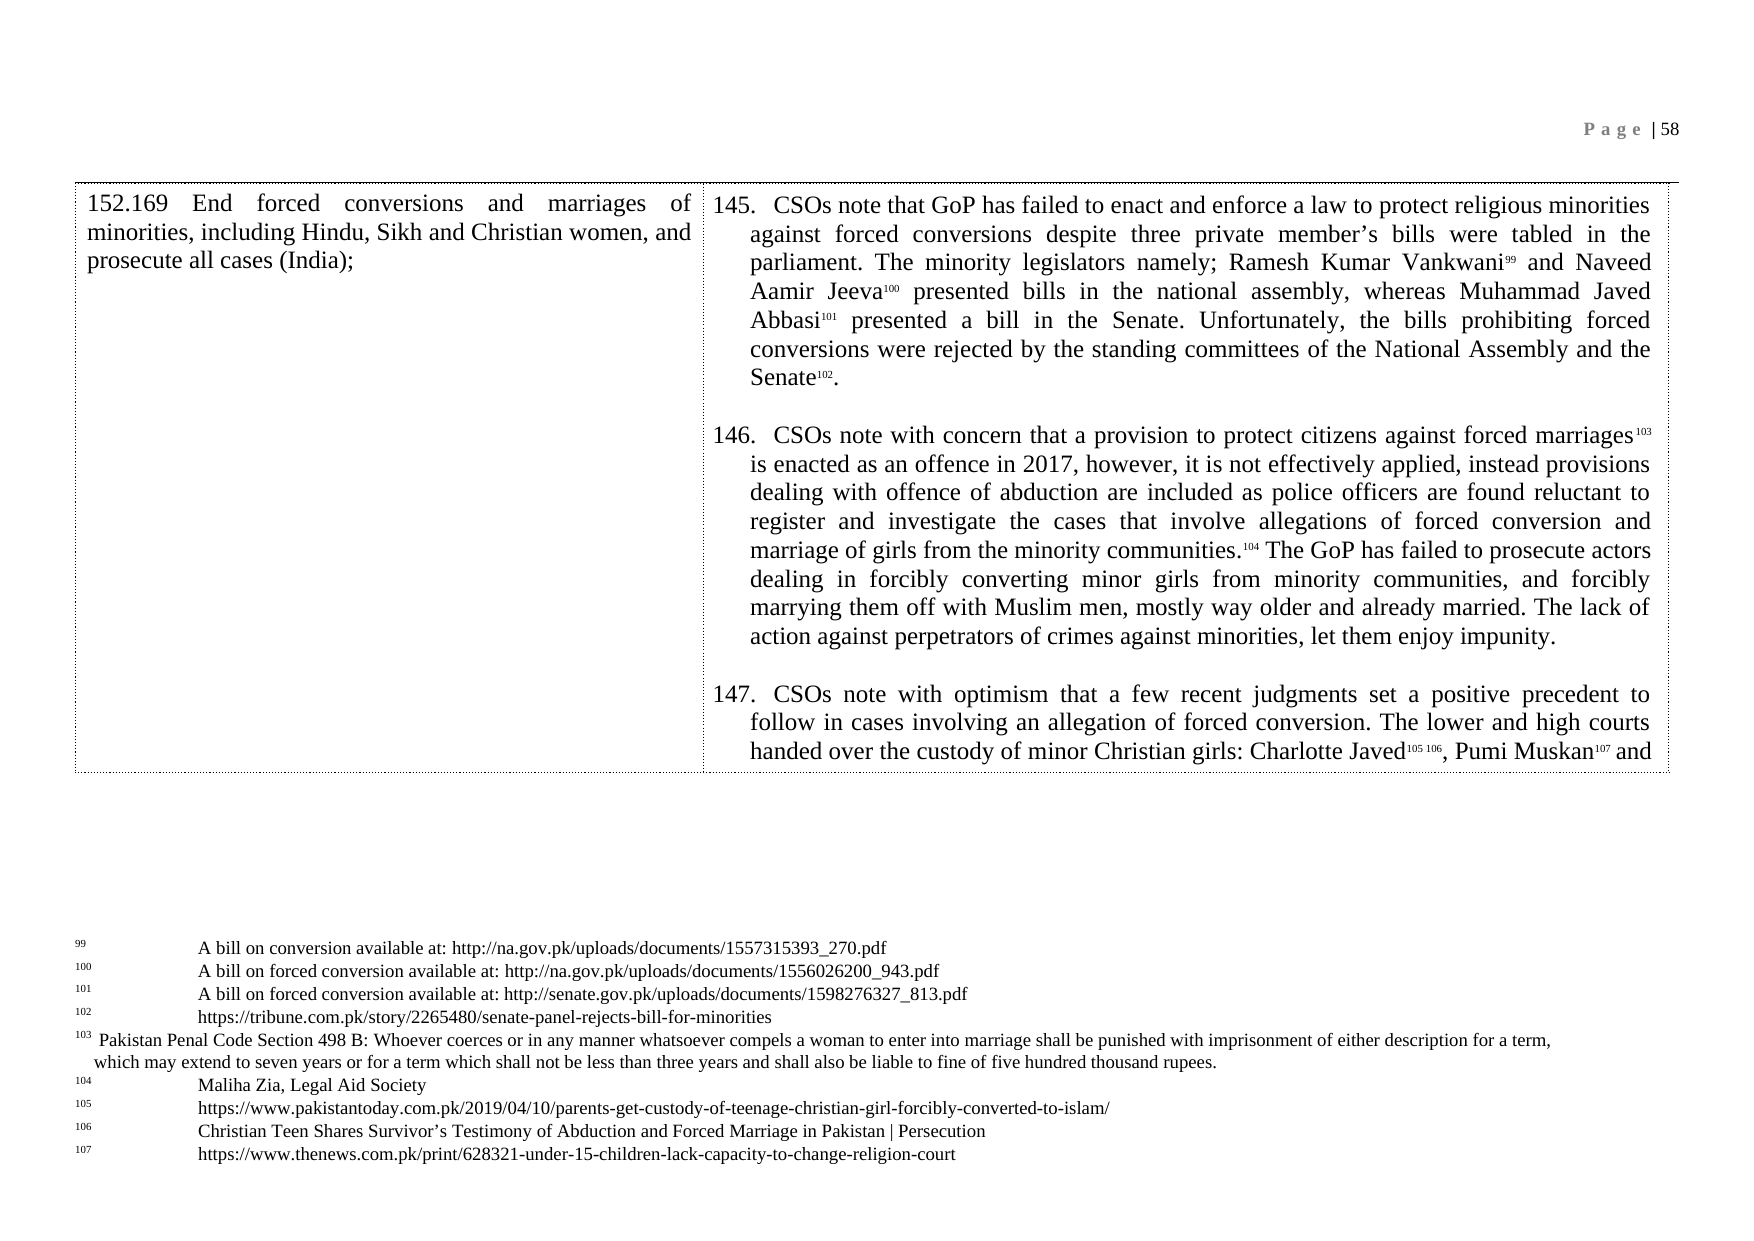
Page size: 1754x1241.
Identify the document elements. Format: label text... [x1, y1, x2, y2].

table_cell 152.169 End forced conversions and marriages of minorities, including Hindu, Sikh and Christian women, and prosecute all cases (India); [76, 183, 703, 772]
table_cell CSOs note that GoP has failed to enact and enforce a law to protect religious minorities against forced conversions despite three private member’s bills were tabled in the parliament. The minority legislators namely; Ramesh Kumar Vankwani and Naveed Aamir Jeeva presented bills in the national assembly, whereas Muhammad Javed Abbasi presented a bill in the Senate. Unfortunately, the bills prohibiting forced conversions were rejected by the standing committees of the National Assembly and the Senate. CSOs note with concern that a provision to protect citizens against forced marriages is enacted as an offence in 2017, however, it is not effectively applied, instead provisions dealing with offence of abduction are included as police officers are found reluctant to register and investigate the cases that involve allegations of forced conversion and marriage of girls from the minority communities. The GoP has failed to prosecute actors dealing in forcibly converting minor girls from minority communities, and forcibly marrying them off with Muslim men, mostly way older and already married. The lack of action against perpetrators of crimes against minorities, let them enjoy impunity. CSOs note with optimism that a few recent judgments set a positive precedent to follow in cases involving an allegation of forced conversion. The lower and high courts handed over the custody of minor Christian girls: Charlotte Javed , Pumi Muskan and Saima Javaid to their parents, whereas Maira Shahbaz managed to flee the abductor in Punjab province. These girls became the victim of forced conversion, sexual abuse and marriage, and remained in the captivity of their abductors for several weeks. The conversion of minor children from minority communities continue unabated despite the Lahore High Court issued a judgment stating that children below 18 years of age, are not Sui Juris, so they lack the legal capacity to change the religion on their own. The Sindh High Court issued a judgment observing that there is no prohibition under the Islamic law or the law of the land for a converted Muslim woman to reside with her non-Muslim parents, which prevents separation of children and parents after the faith conversions. The Sindh High Court charged the abductor and purported husband of 13-years old girl Arzoo Raja with rape and child marriage, and issued orders to let her stay at a shelter home until she turns 18, or accompany parents at any time. A Parliamentary Committee on Protection from Forced Conversion consisting of 22 parliamentarians from Majority and Minority communities, was constituted in November 2019. The committee failed to make any substantive progress in a year except conducting briefing sessions on forced conversion in Sindh, and sharing its controversial findings, which were largely criticized by minority communities and rights groups. According to a research study Silence of the Lamb, 170 incidents of forced conversion took place during 2013 and 2020. Another study by the National Commission for Justice and Peace revealed that 1,733 faith conversions to Islam (726 Hindus, 605 Christians, 384 Ahmadi, 3 Sikhs, 2 Kalash, 13 individuals with unknown religious affiliation) had been reported in the national media during 2000 and 2012.According to the investigative report “Around 60 Christians were converting to Islam every month in Lahore and surrounding areas during 2009-2011 owing to economic pressures, security, etc. According to a study carried out by the University of Birmingham, at least 2866 cases of conversion involving women and girls were reported between January 2012 and June 2017 in Pakistan”. [703, 183, 1669, 772]
